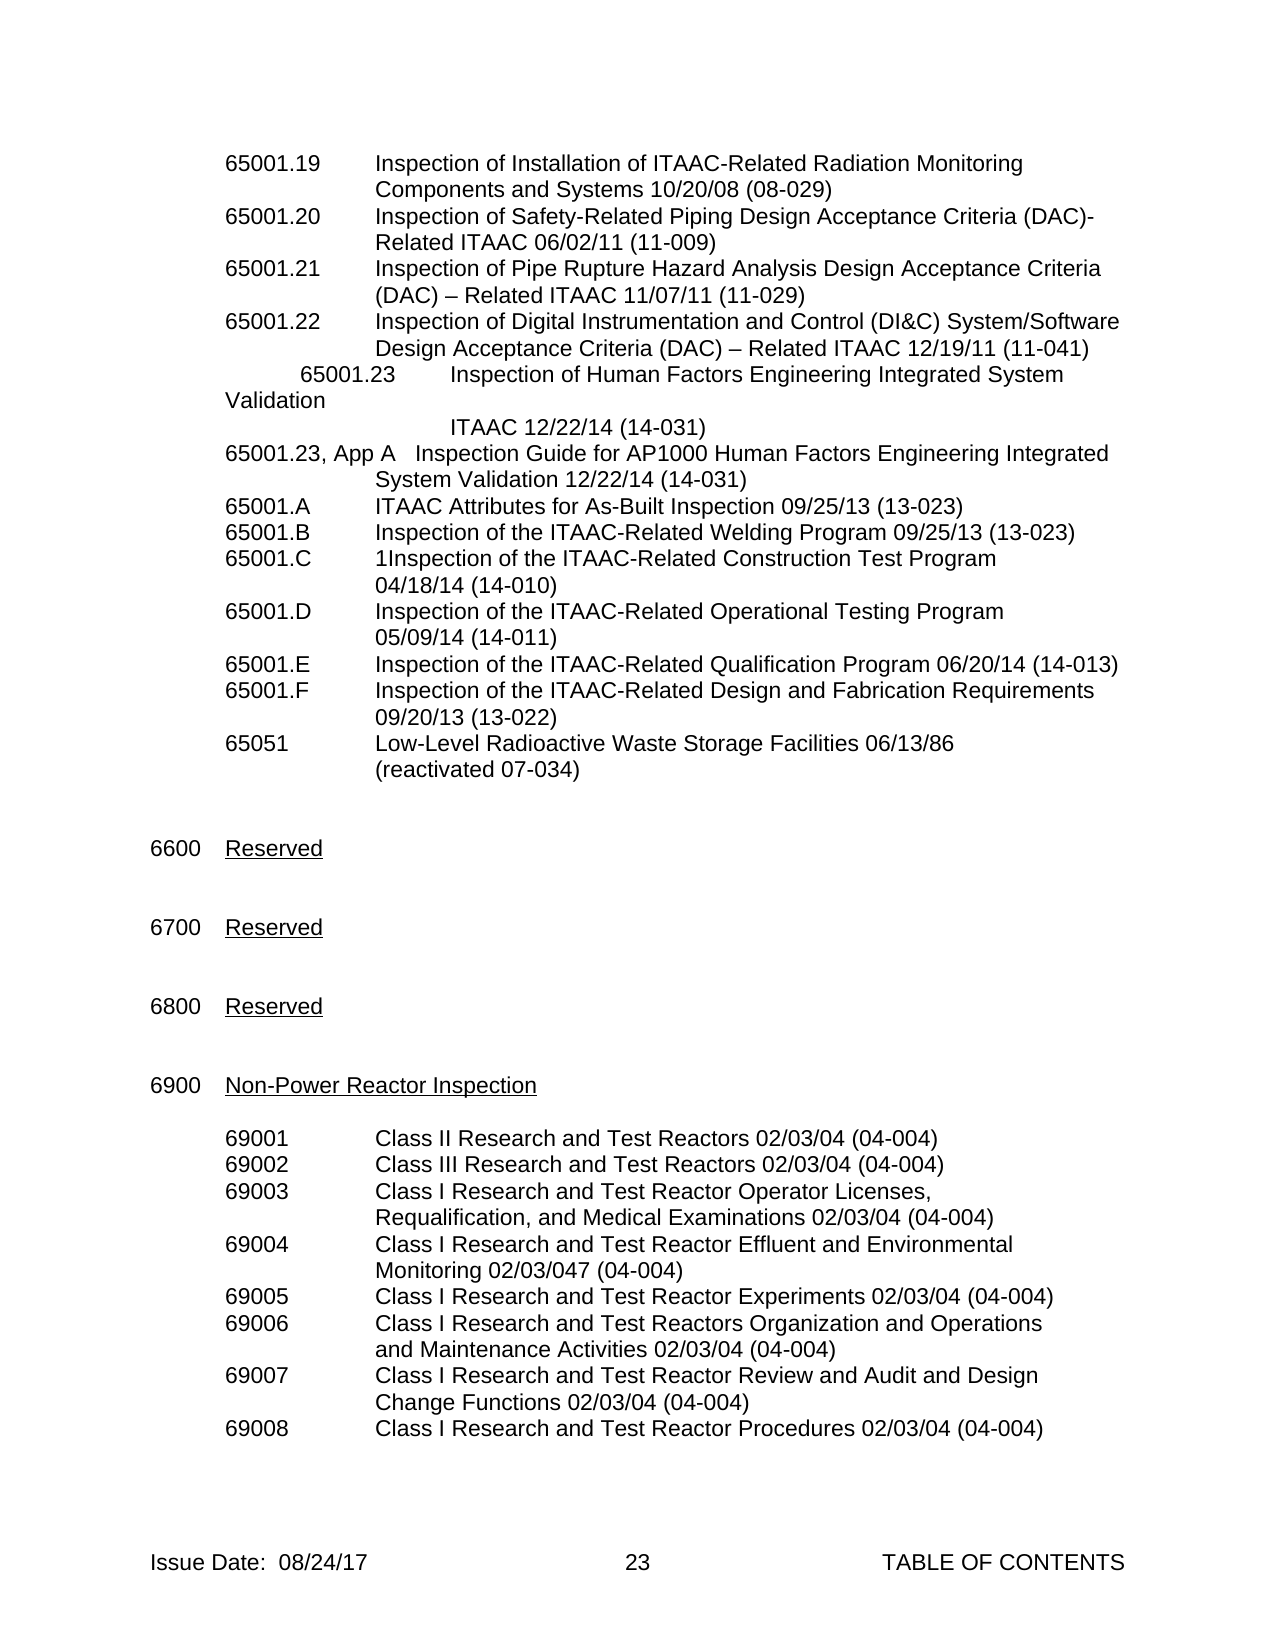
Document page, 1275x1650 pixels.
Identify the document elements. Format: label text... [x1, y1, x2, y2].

text 69004 Class I Research and Test Reactor Effluent and Environmental [150, 1231, 1125, 1257]
text 04/18/14 (14-010) [375, 572, 1125, 598]
text 69007 Class I Research and Test Reactor Review and Audit and Design [150, 1362, 1125, 1389]
text 69003 Class I Research and Test Reactor Operator Licenses, [150, 1178, 1125, 1204]
text 65001.D Inspection of the ITAAC-Related Operational Testing Program [225, 598, 1125, 624]
text 65051 Low-Level Radioactive Waste Storage Facilities 06/13/86 [150, 730, 1125, 756]
text 65001.C Inspection of the ITAAC-Related Construction Test Program [225, 545, 1125, 572]
text 69008 Class I Research and Test Reactor Procedures 02/03/04 (04-004) [150, 1415, 1125, 1441]
text (reactivated 07-034) [150, 756, 1125, 782]
text Requalification, and Medical Examinations 02/03/04 (04-004) [150, 1204, 1125, 1231]
text 65001.21 Inspection of Pipe Rupture Hazard Analysis Design Acceptance Criteria (DAC) – Related ITAAC 11/07/11 (11-029) [225, 255, 1125, 308]
text 05/09/14 (14-011) [375, 624, 1125, 651]
text 65001.B Inspection of the ITAAC-Related Welding Program 09/25/13 (13-023) [150, 519, 1125, 545]
text 69006 Class I Research and Test Reactors Organization and Operations [150, 1309, 1125, 1336]
text 65001.20 Inspection of Safety-Related Piping Design Acceptance Criteria (DAC)-Related ITAAC 06/02/11 (11-009) [225, 203, 1125, 255]
text 65001.19 Inspection of Installation of ITAAC-Related Radiation Monitoring Components and Systems 10/20/08 (08-029) [150, 150, 1125, 203]
text 65001.22 Inspection of Digital Instrumentation and Control (DI&C) System/Software Design Acceptance Criteria (DAC) – Related ITAAC 12/19/11 (11-041) [225, 308, 1125, 361]
text 69001 Class II Research and Test Reactors 02/03/04 (04-004) [150, 1125, 1125, 1151]
text 6900 Non-Power Reactor Inspection [150, 1072, 1125, 1099]
text 69005 Class I Research and Test Reactor Experiments 02/03/04 (04-004) [150, 1283, 1125, 1309]
text Monitoring 02/03/047 (04-004) [150, 1257, 1125, 1283]
text 65001.23 Inspection of Human Factors Engineering Integrated System Validation [225, 361, 1125, 413]
text 69002 Class III Research and Test Reactors 02/03/04 (04-004) [150, 1151, 1125, 1178]
text 65001.A ITAAC Attributes for As-Built Inspection 09/25/13 (13-023) [150, 493, 1125, 519]
text 6800 Reserved [150, 993, 1125, 1020]
text ITAAC 12/22/14 (14-031) [225, 413, 1125, 440]
text Change Functions 02/03/04 (04-004) [150, 1389, 1125, 1415]
text 65001.F Inspection of the ITAAC-Related Design and Fabrication Requirements 09/20/13 (13-022) [225, 677, 1125, 730]
text 65001.E Inspection of the ITAAC-Related Qualification Program 06/20/14 (14-013) [225, 651, 1125, 677]
text 65001.23, App A Inspection Guide for AP1000 Human Factors Engineering Integrated System Validation 12/22/14 (14-031) [225, 440, 1125, 493]
text and Maintenance Activities 02/03/04 (04-004) [150, 1336, 1125, 1362]
text 6700 Reserved [150, 914, 1125, 941]
text 6600 Reserved [150, 835, 1125, 862]
